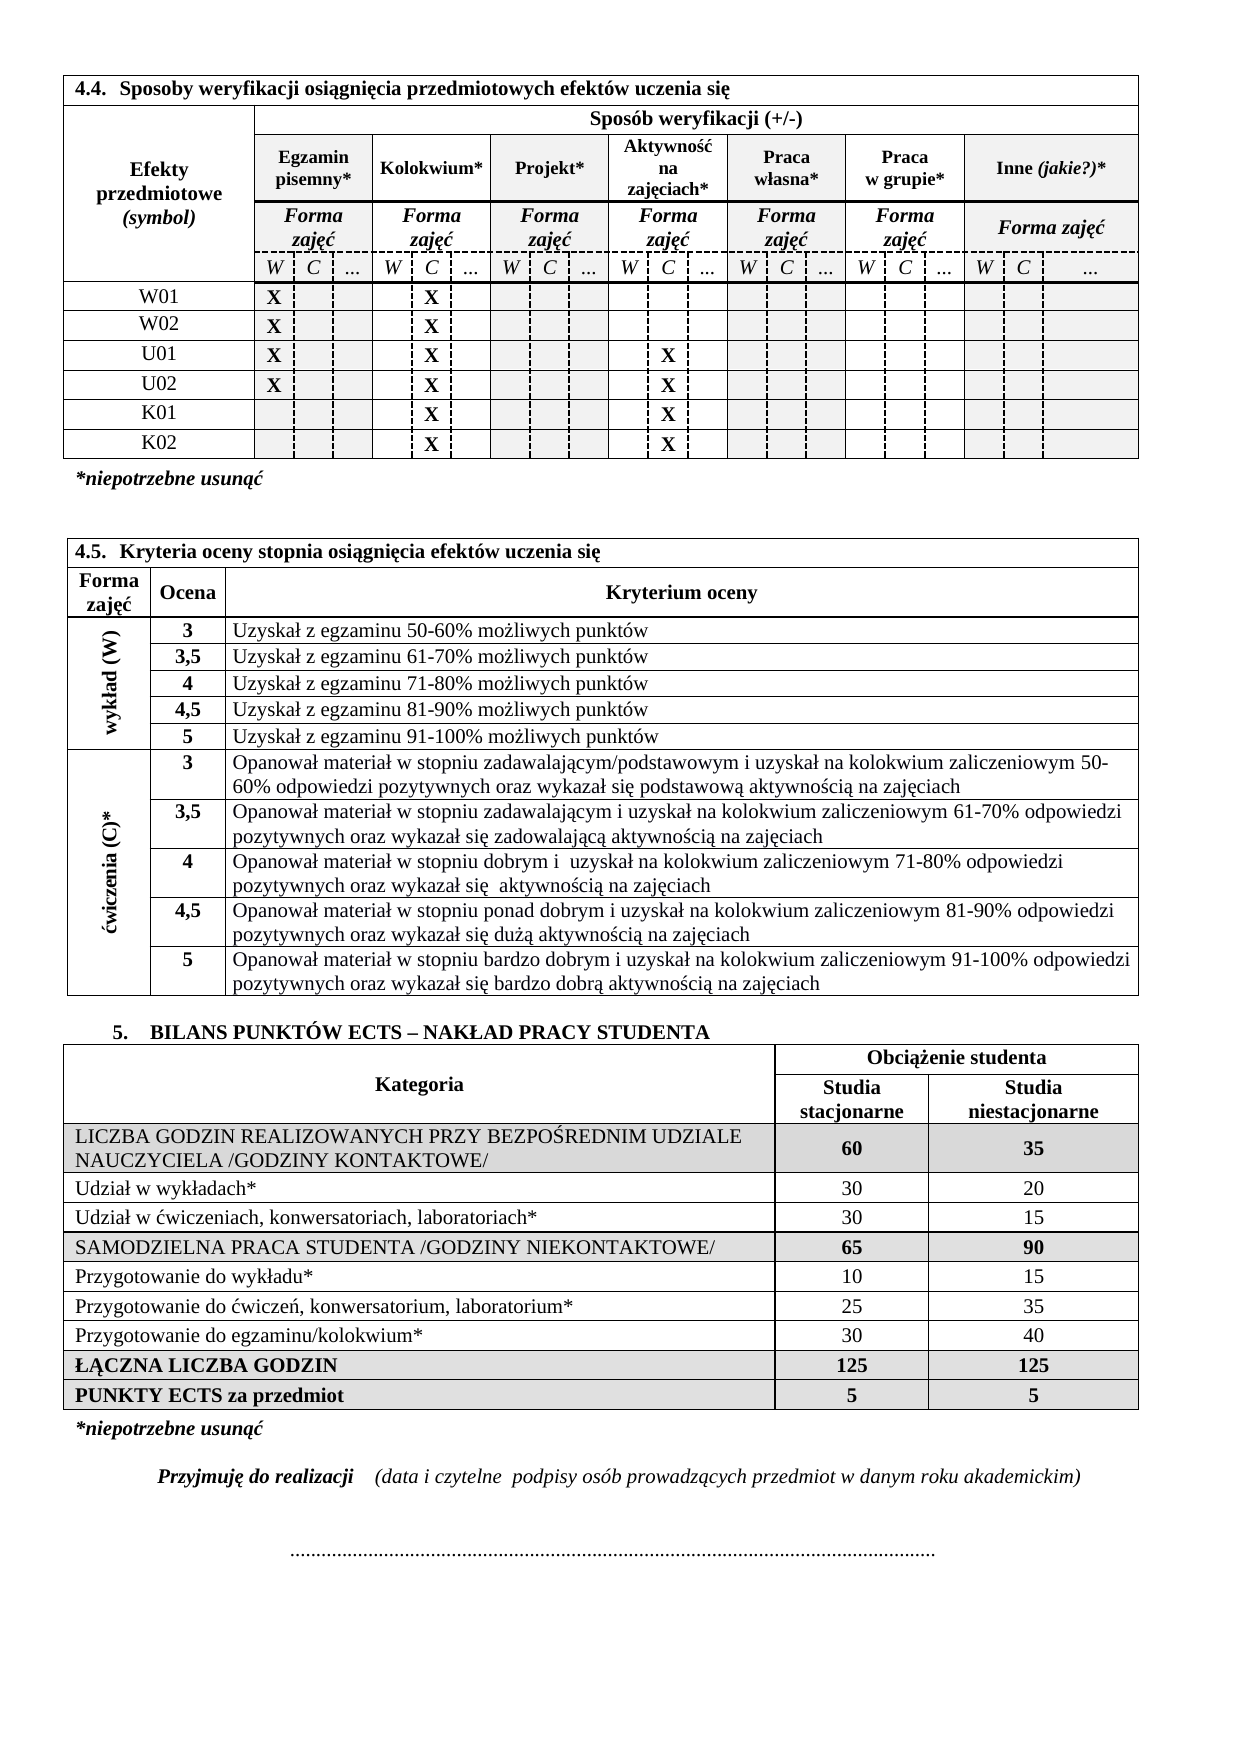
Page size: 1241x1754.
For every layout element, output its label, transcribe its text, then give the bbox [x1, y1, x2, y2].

table_cell Studia niestacjonarne [929, 1075, 1138, 1123]
table_cell [491, 341, 530, 369]
table_cell [451, 371, 490, 399]
table_cell Aktywność na zajęciach* [609, 135, 727, 200]
table_cell Opanował materiał w stopniu ponad dobrym i uzyskał na kolokwium zaliczeniowym 81-90% odpowiedzi pozytywnych oraz wykazał się dużą aktywnością na zajęciach [226, 898, 1138, 946]
table_cell 5 [151, 724, 225, 749]
table_cell ... [1043, 251, 1138, 281]
table_cell [767, 284, 806, 310]
table_cell W [965, 251, 1003, 281]
table_cell [846, 284, 885, 310]
table_cell [846, 400, 885, 429]
table_cell 3,5 [151, 644, 225, 669]
table_cell C [530, 251, 569, 281]
table_cell Ocena [151, 568, 225, 616]
table_cell Udział w ćwiczeniach, konwersatoriach, laboratoriach* [64, 1203, 774, 1231]
table_cell LICZBA GODZIN REALIZOWANYCH PRZY BEZPOŚREDNIM UDZIALE NAUCZYCIELA /GODZINY KONTAKTOWE/ [64, 1124, 774, 1172]
table_cell [648, 284, 688, 310]
table_cell [609, 400, 648, 429]
table_cell [767, 371, 806, 399]
table_cell 3 [151, 618, 225, 643]
table_cell [767, 430, 806, 458]
table_cell [294, 311, 333, 340]
table_cell [1043, 341, 1138, 369]
table_cell X [412, 371, 451, 399]
table_cell W01 [64, 282, 254, 310]
table_cell Forma zajęć [846, 203, 964, 251]
table_cell Kryterium oceny [226, 568, 1138, 616]
table_cell [1004, 371, 1043, 399]
table_cell Przygotowanie do egzaminu/kolokwium* [64, 1321, 774, 1350]
table_cell [530, 311, 569, 340]
table_cell 4 [151, 671, 225, 696]
table_cell [333, 341, 372, 369]
table_cell Opanował materiał w stopniu zadawalającym/podstawowym i uzyskał na kolokwium zaliczeniowym 50-60% odpowiedzi pozytywnych oraz wykazał się podstawową aktywnością na zajęciach [226, 750, 1138, 798]
table_cell 25 [776, 1292, 928, 1320]
table_cell C [767, 251, 806, 281]
table_cell [885, 371, 924, 399]
table_cell ... [451, 251, 490, 281]
table_cell U02 [64, 371, 254, 399]
table_cell [846, 311, 885, 340]
table_cell K01 [64, 400, 254, 429]
table_cell [925, 284, 964, 310]
table_cell [373, 371, 412, 399]
table_cell W [728, 251, 767, 281]
table_cell 5 [151, 947, 225, 995]
table_cell 60 [776, 1124, 928, 1172]
table_cell 125 [776, 1351, 928, 1379]
table_cell X [648, 430, 688, 458]
table_cell [806, 400, 845, 429]
table_cell [569, 341, 608, 369]
table_cell Udział w wykładach* [64, 1173, 774, 1202]
table_cell [569, 371, 608, 399]
table_cell [569, 400, 608, 429]
table_cell 4,5 [151, 898, 225, 946]
table_cell [451, 400, 490, 429]
table_cell [885, 311, 924, 340]
table_cell X [255, 284, 294, 310]
table_cell Forma zajęć [68, 568, 150, 616]
table_cell X [412, 430, 451, 458]
table_cell [609, 371, 648, 399]
table_cell [1043, 400, 1138, 429]
table_cell [925, 430, 964, 458]
table_cell Opanował materiał w stopniu bardzo dobrym i uzyskał na kolokwium zaliczeniowym 91-100% odpowiedzi pozytywnych oraz wykazał się bardzo dobrą aktywnością na zajęciach [226, 947, 1138, 995]
table_cell Uzyskał z egzaminu 50-60% możliwych punktów [226, 618, 1138, 643]
table_cell 10 [776, 1262, 928, 1291]
table_cell W [491, 251, 530, 281]
table_cell Przygotowanie do ćwiczeń, konwersatorium, laboratorium* [64, 1292, 774, 1320]
table_cell X [412, 341, 451, 369]
table_cell 35 [929, 1124, 1138, 1172]
table_cell 125 [929, 1351, 1138, 1379]
table_cell [688, 311, 727, 340]
table_cell C [648, 251, 688, 281]
table_cell [925, 371, 964, 399]
table_header Sposoby weryfikacji osiągnięcia przedmiotowych efektów uczenia się [64, 76, 1138, 104]
table_cell [806, 341, 845, 369]
table_cell [451, 311, 490, 340]
table_cell Forma zajęć [965, 203, 1138, 251]
table_cell [806, 284, 845, 310]
table_cell 3,5 [151, 800, 225, 848]
table_cell [728, 284, 767, 310]
table_cell Przygotowanie do wykładu* [64, 1262, 774, 1291]
table_cell [965, 400, 1003, 429]
table_cell [885, 284, 924, 310]
table_cell 4,5 [151, 697, 225, 723]
table_cell [767, 341, 806, 369]
table_cell X [412, 311, 451, 340]
table_cell [530, 430, 569, 458]
table_cell [255, 400, 294, 429]
table_cell [609, 430, 648, 458]
table_cell X [412, 284, 451, 310]
text ............................................................................................................................ [75, 1536, 1163, 1561]
table_cell [294, 400, 333, 429]
table_cell [728, 311, 767, 340]
table_cell Sposób weryfikacji (+/-) [255, 106, 1138, 134]
table_cell [688, 400, 727, 429]
table_cell [530, 400, 569, 429]
table_cell [530, 284, 569, 310]
table_cell Projekt* [491, 135, 608, 200]
table_cell [491, 284, 530, 310]
table_cell [846, 341, 885, 369]
table_cell 4 [151, 849, 225, 897]
table_cell [333, 430, 372, 458]
table_cell Forma zajęć [491, 203, 608, 251]
table_cell [846, 371, 885, 399]
table_cell [846, 430, 885, 458]
table_cell [491, 400, 530, 429]
table_cell [333, 400, 372, 429]
table_cell [1004, 341, 1043, 369]
table_cell [885, 341, 924, 369]
table_cell [965, 341, 1003, 369]
table_cell W [255, 251, 294, 281]
table_cell [728, 430, 767, 458]
text Przyjmuję do realizacji (data i czytelne podpisy osób prowadzących przedmiot w danym roku akademickim) [75, 1464, 1163, 1488]
table_cell X [648, 371, 688, 399]
table_cell [1043, 311, 1138, 340]
table_cell [373, 284, 412, 310]
table_cell X [255, 341, 294, 369]
table_cell [1043, 284, 1138, 310]
table_cell 30 [776, 1203, 928, 1231]
table_cell [569, 284, 608, 310]
table_cell Forma zajęć [609, 203, 727, 251]
table_cell Studia stacjonarne [776, 1075, 928, 1123]
table_cell ... [569, 251, 608, 281]
table_cell [491, 311, 530, 340]
table_cell [491, 371, 530, 399]
table_cell wykład (W) [68, 618, 150, 749]
table_cell [255, 430, 294, 458]
table_cell 65 [776, 1233, 928, 1261]
table_cell [569, 430, 608, 458]
table_cell [294, 371, 333, 399]
table_cell W [373, 251, 412, 281]
table_cell Uzyskał z egzaminu 91-100% możliwych punktów [226, 724, 1138, 749]
table_cell [965, 371, 1003, 399]
table_cell Opanował materiał w stopniu dobrym i uzyskał na kolokwium zaliczeniowym 71-80% odpowiedzi pozytywnych oraz wykazał się aktywnością na zajęciach [226, 849, 1138, 897]
table_cell [1004, 430, 1043, 458]
table_cell Inne (jakie?)* [965, 135, 1138, 200]
table_cell Efekty przedmiotowe (symbol) [64, 106, 254, 281]
table_cell W [609, 251, 648, 281]
table_cell W [846, 251, 885, 281]
table_cell U01 [64, 341, 254, 369]
table_header Obciążenie studenta [776, 1045, 1138, 1074]
table_cell 90 [929, 1233, 1138, 1261]
table_cell [1004, 311, 1043, 340]
table_cell [373, 341, 412, 369]
table_cell 40 [929, 1321, 1138, 1350]
table_cell [373, 311, 412, 340]
table_cell 15 [929, 1262, 1138, 1291]
table_cell [965, 284, 1003, 310]
table_cell 15 [929, 1203, 1138, 1231]
table_cell [373, 400, 412, 429]
table_cell 3 [151, 750, 225, 798]
table_cell Uzyskał z egzaminu 61-70% możliwych punktów [226, 644, 1138, 669]
table_cell C [1004, 251, 1043, 281]
table_cell [451, 341, 490, 369]
table_cell 35 [929, 1292, 1138, 1320]
table_cell 30 [776, 1321, 928, 1350]
table_cell W02 [64, 311, 254, 340]
table_header Kryteria oceny stopnia osiągnięcia efektów uczenia się [68, 539, 1138, 567]
table_cell C [885, 251, 924, 281]
table_cell [1004, 284, 1043, 310]
table_cell 5 [929, 1380, 1138, 1409]
table_cell [294, 284, 333, 310]
table_cell [806, 430, 845, 458]
list BILANS PUNKTÓW ECTS – NAKŁAD PRACY STUDENTA [112, 1020, 1165, 1044]
table_cell [688, 430, 727, 458]
table_cell 30 [776, 1173, 928, 1202]
table_cell [767, 311, 806, 340]
table_cell Forma zajęć [728, 203, 845, 251]
table_cell C [294, 251, 333, 281]
table_cell [1043, 430, 1138, 458]
table_cell Praca własna* [728, 135, 845, 200]
table_cell PUNKTY ECTS za przedmiot [64, 1380, 774, 1409]
table_cell [688, 341, 727, 369]
table_cell [925, 400, 964, 429]
table_cell [1043, 371, 1138, 399]
table_cell Kolokwium* [373, 135, 490, 200]
table_cell [885, 430, 924, 458]
table_cell [333, 311, 372, 340]
table_cell [294, 341, 333, 369]
table_cell Uzyskał z egzaminu 71-80% możliwych punktów [226, 671, 1138, 696]
table_cell ... [806, 251, 845, 281]
table_cell [373, 430, 412, 458]
table_cell X [255, 371, 294, 399]
table_cell [885, 400, 924, 429]
table_cell ... [688, 251, 727, 281]
table_cell [648, 311, 688, 340]
table_cell [491, 430, 530, 458]
table_cell [569, 311, 608, 340]
table_cell X [648, 341, 688, 369]
table_cell [728, 400, 767, 429]
table_cell Egzamin pisemny* [255, 135, 372, 200]
table_cell [806, 311, 845, 340]
table_cell [451, 284, 490, 310]
table_cell [609, 311, 648, 340]
table_cell X [648, 400, 688, 429]
table_cell ... [333, 251, 372, 281]
table_cell 20 [929, 1173, 1138, 1202]
table_cell ... [925, 251, 964, 281]
table_cell 5 [776, 1380, 928, 1409]
table_header Kategoria [64, 1045, 774, 1123]
table_cell [609, 284, 648, 310]
table_cell [728, 371, 767, 399]
table_cell Praca w grupie* [846, 135, 964, 200]
table_cell [451, 430, 490, 458]
table_cell [806, 371, 845, 399]
table_cell [333, 371, 372, 399]
table_cell [965, 311, 1003, 340]
table_cell ćwiczenia (C)* [68, 750, 150, 995]
table_cell Forma zajęć [255, 203, 372, 251]
table_cell [728, 341, 767, 369]
table_cell [530, 341, 569, 369]
table_cell [294, 430, 333, 458]
table_cell [609, 341, 648, 369]
table_cell [925, 341, 964, 369]
table_cell ŁĄCZNA LICZBA GODZIN [64, 1351, 774, 1379]
table_cell Forma zajęć [373, 203, 490, 251]
table_cell C [412, 251, 451, 281]
table_cell [333, 284, 372, 310]
table_cell [688, 371, 727, 399]
table_cell [925, 311, 964, 340]
table_cell Opanował materiał w stopniu zadawalającym i uzyskał na kolokwium zaliczeniowym 61-70% odpowiedzi pozytywnych oraz wykazał się zadowalającą aktywnością na zajęciach [226, 800, 1138, 848]
table_cell X [412, 400, 451, 429]
text *niepotrzebne usunąć [75, 1416, 1163, 1440]
table_cell Uzyskał z egzaminu 81-90% możliwych punktów [226, 697, 1138, 723]
table_cell [530, 371, 569, 399]
text *niepotrzebne usunąć [75, 466, 1163, 489]
table_cell [965, 430, 1003, 458]
table_cell [688, 284, 727, 310]
table_cell SAMODZIELNA PRACA STUDENTA /GODZINY NIEKONTAKTOWE/ [64, 1233, 774, 1261]
table_cell [767, 400, 806, 429]
table_cell [1004, 400, 1043, 429]
table_cell K02 [64, 430, 254, 458]
table_cell X [255, 311, 294, 340]
